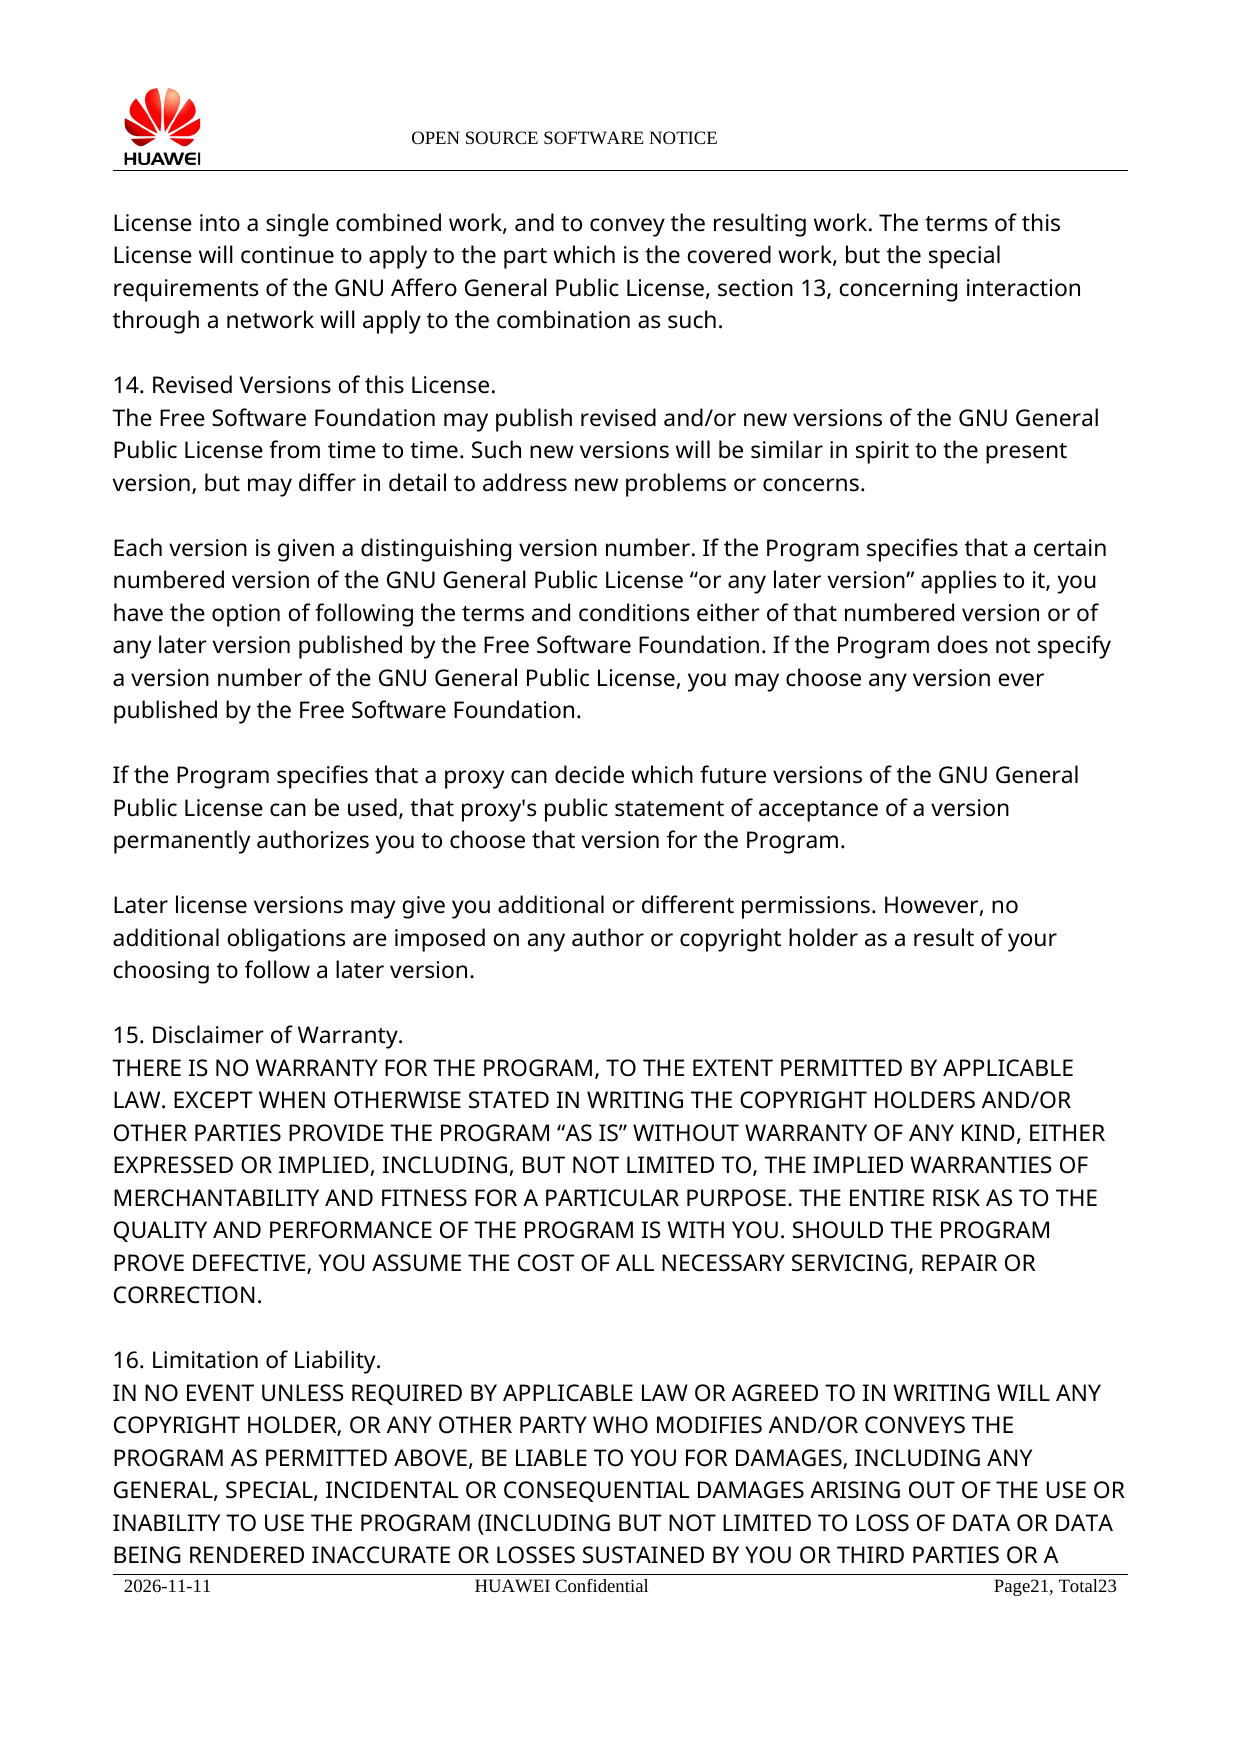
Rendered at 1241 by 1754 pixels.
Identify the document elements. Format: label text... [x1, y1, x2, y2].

text Each version is given a distinguishing version number. If the Program specifies that a certain numbered version of the GNU General Public License “or any later version” applies to it, you have the option of following the terms and conditions either of that numbered version or of any later version published by the Free Software Foundation. If the Program does not specify a version number of the GNU General Public License, you may choose any version ever published by the Free Software Foundation. [112, 531, 1128, 726]
text If the Program specifies that a proxy can decide which future versions of the GNU General Public License can be used, that proxy's public statement of acceptance of a version permanently authorizes you to choose that version for the Program. [112, 759, 1128, 856]
picture [124, 88, 201, 165]
text 16. Limitation of Liability. [112, 1344, 1128, 1376]
text The Free Software Foundation may publish revised and/or new versions of the GNU General Public License from time to time. Such new versions will be similar in spirit to the present version, but may differ in detail to address new problems or concerns. [112, 401, 1128, 499]
text THERE IS NO WARRANTY FOR THE PROGRAM, TO THE EXTENT PERMITTED BY APPLICABLE LAW. EXCEPT WHEN OTHERWISE STATED IN WRITING THE COPYRIGHT HOLDERS AND/OR OTHER PARTIES PROVIDE THE PROGRAM “AS IS” WITHOUT WARRANTY OF ANY KIND, EITHER EXPRESSED OR IMPLIED, INCLUDING, BUT NOT LIMITED TO, THE IMPLIED WARRANTIES OF MERCHANTABILITY AND FITNESS FOR A PARTICULAR PURPOSE. THE ENTIRE RISK AS TO THE QUALITY AND PERFORMANCE OF THE PROGRAM IS WITH YOU. SHOULD THE PROGRAM PROVE DEFECTIVE, YOU ASSUME THE COST OF ALL NECESSARY SERVICING, REPAIR OR CORRECTION. [112, 1051, 1128, 1311]
text 15. Disclaimer of Warranty. [112, 1019, 1128, 1051]
text 14. Revised Versions of this License. [112, 369, 1128, 401]
text Later license versions may give you additional or different permissions. However, no additional obligations are imposed on any author or copyright holder as a result of your choosing to follow a later version. [112, 889, 1128, 986]
